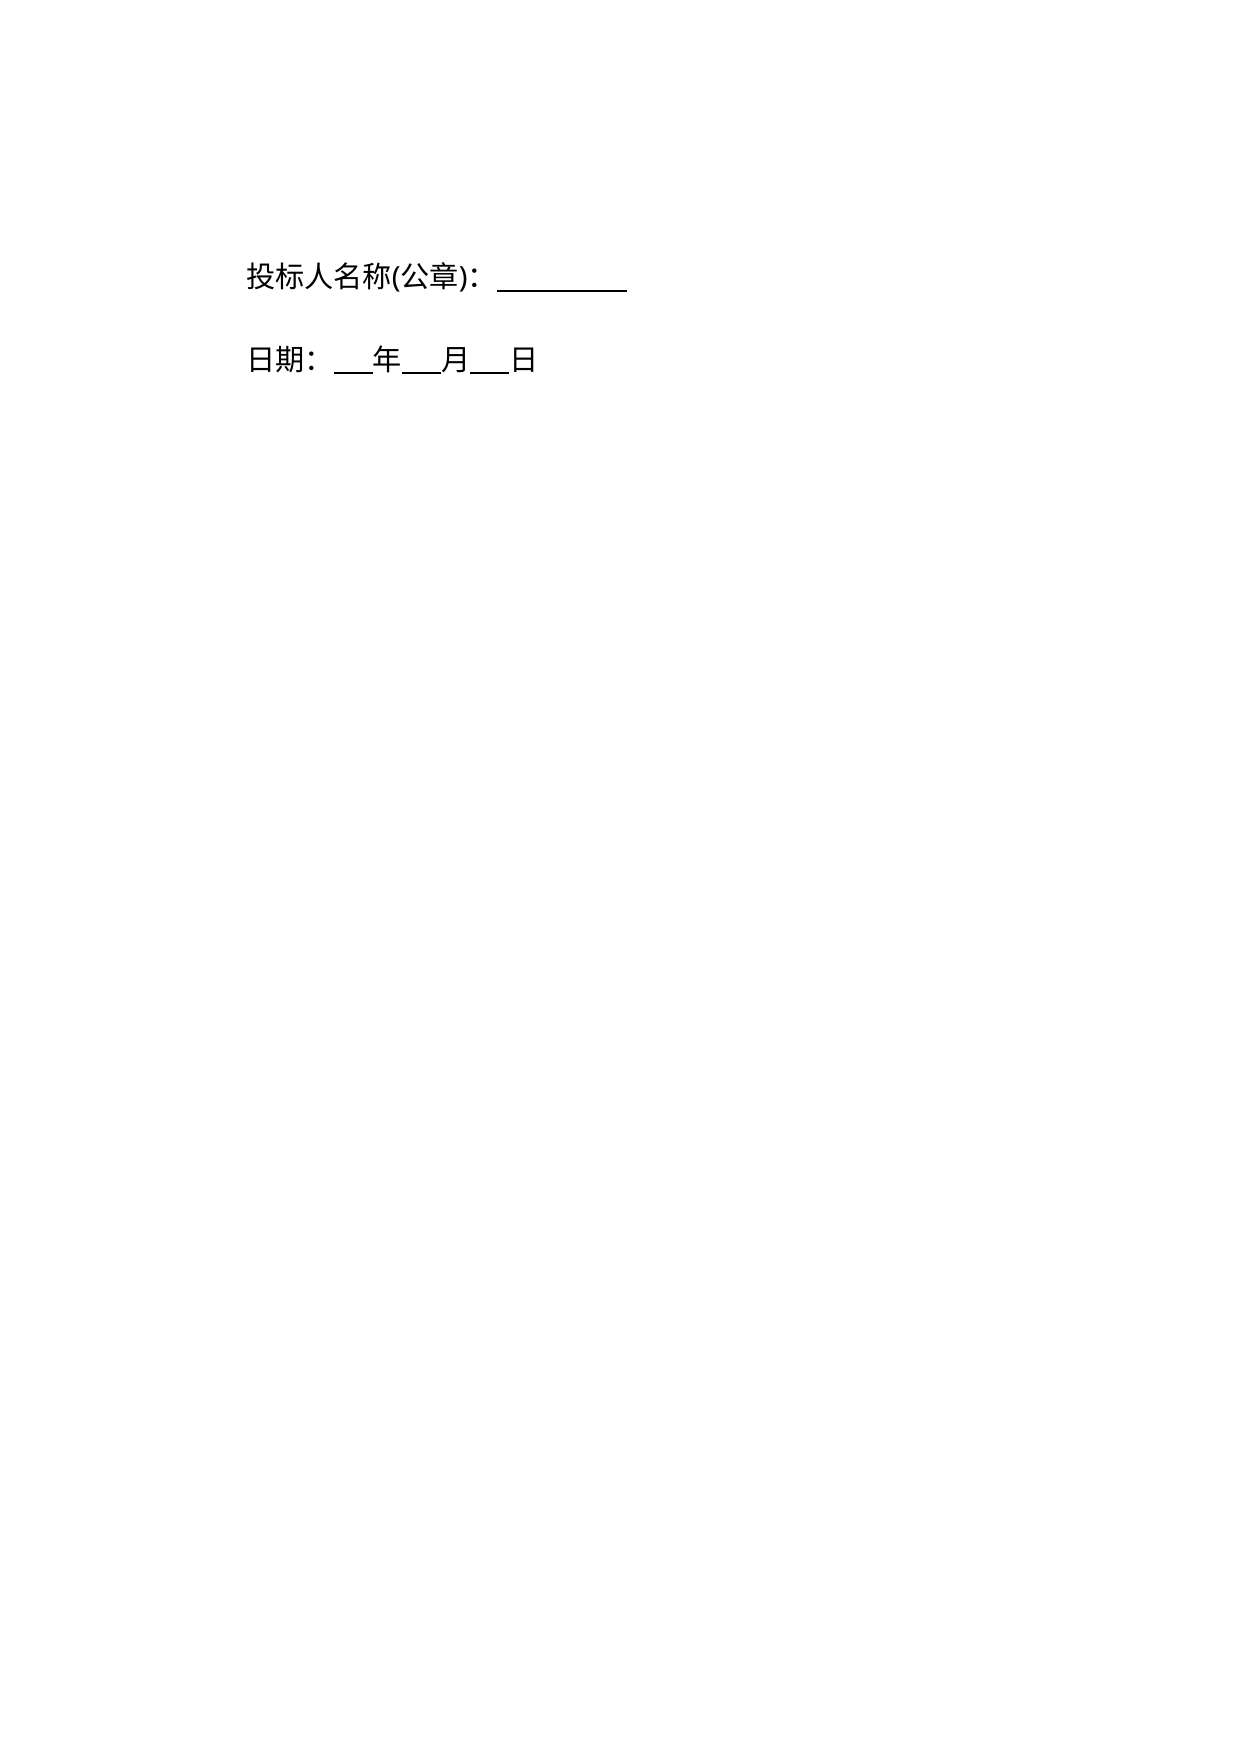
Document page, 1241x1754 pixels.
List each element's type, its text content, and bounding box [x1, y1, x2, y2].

text 投标人名称(公章)： [187, 243, 1053, 308]
text 日期： 年 月 日 [187, 325, 1053, 390]
